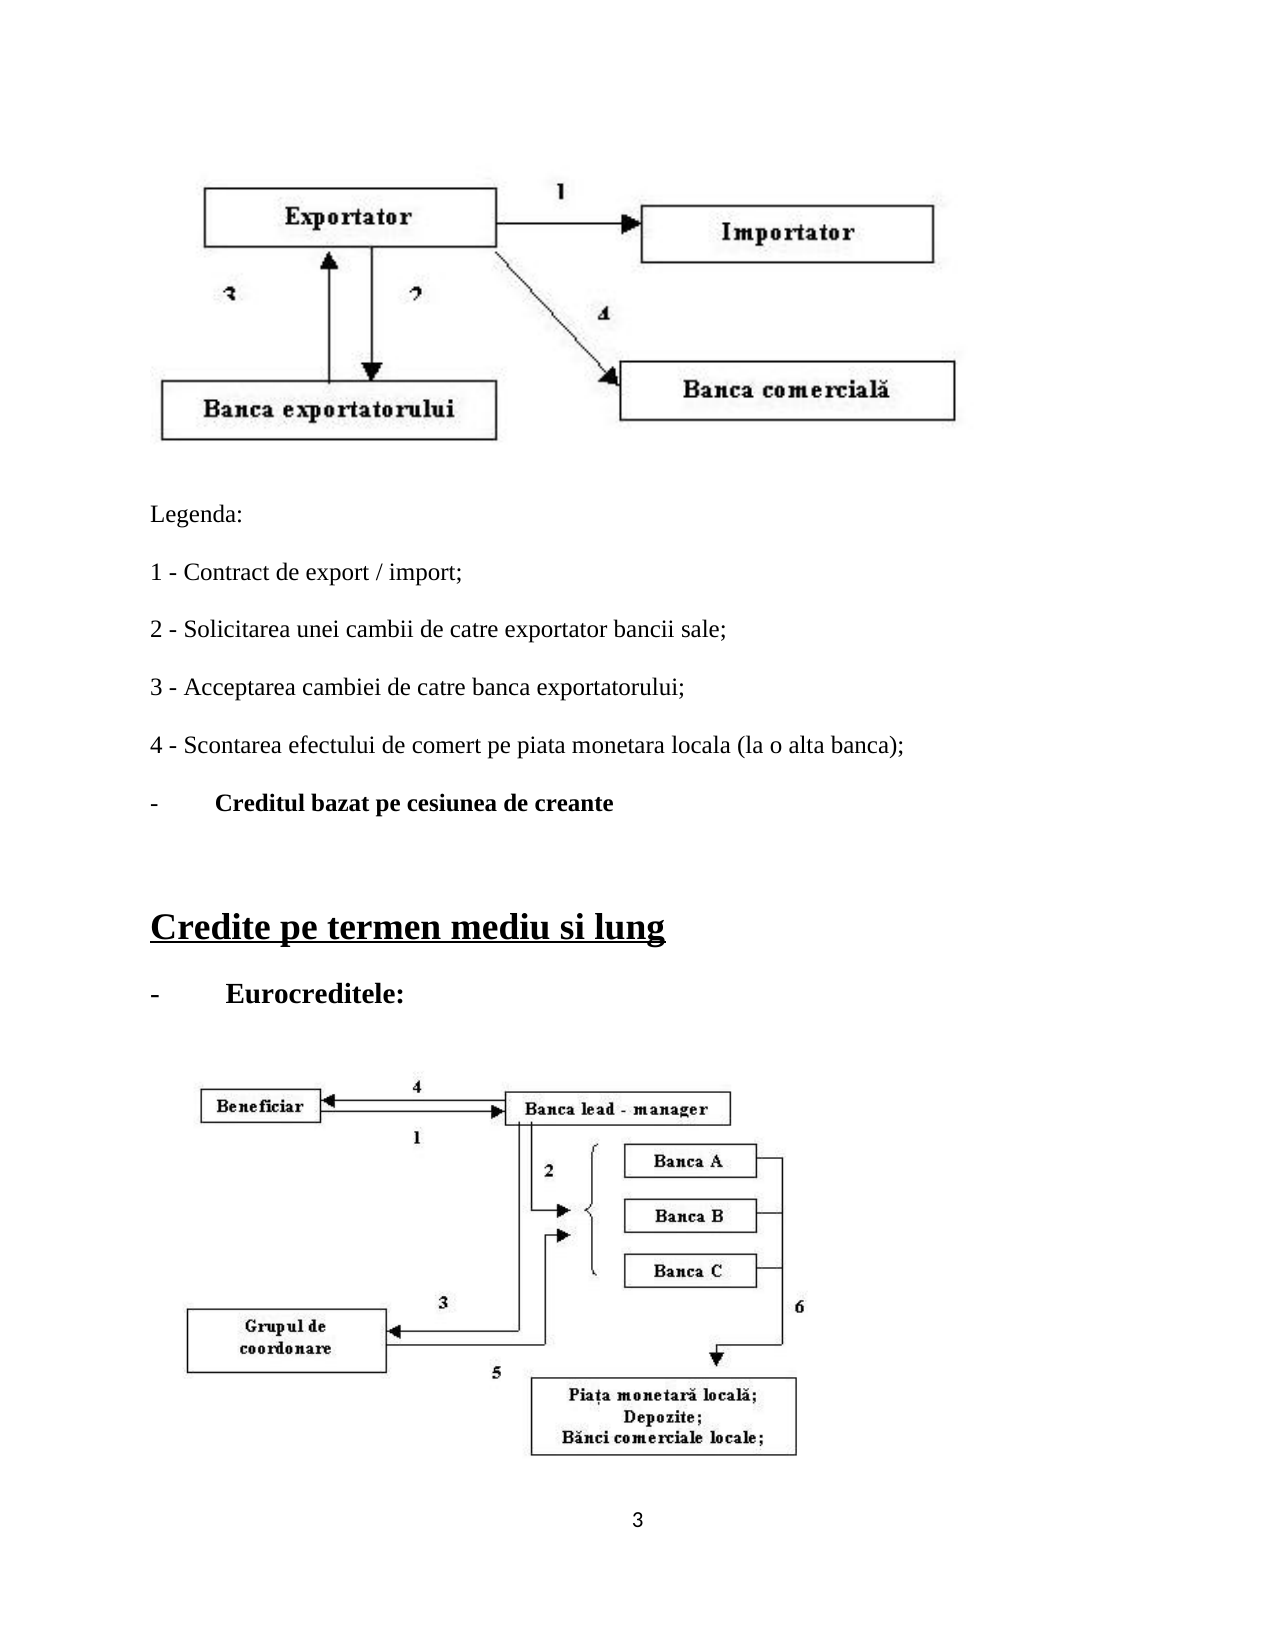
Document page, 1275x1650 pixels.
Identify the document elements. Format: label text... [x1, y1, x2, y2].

text 4 - Scontarea efectului de comert pe piata monetara locala (la o alta banca); [150, 730, 1125, 759]
text 2 - Solicitarea unei cambii de catre exportator bancii sale; [150, 614, 1125, 643]
picture [150, 1039, 882, 1475]
text - Creditul bazat pe cesiunea de creante [150, 788, 1125, 817]
text - Eurocreditele: [150, 976, 1125, 1010]
text Credite pe termen mediu si lung [150, 904, 1125, 947]
text Legenda: [150, 499, 1125, 527]
text 3 - Acceptarea cambiei de catre banca exportatorului; [150, 672, 1125, 701]
text 1 - Contract de export / import; [150, 557, 1125, 585]
picture [150, 150, 985, 470]
